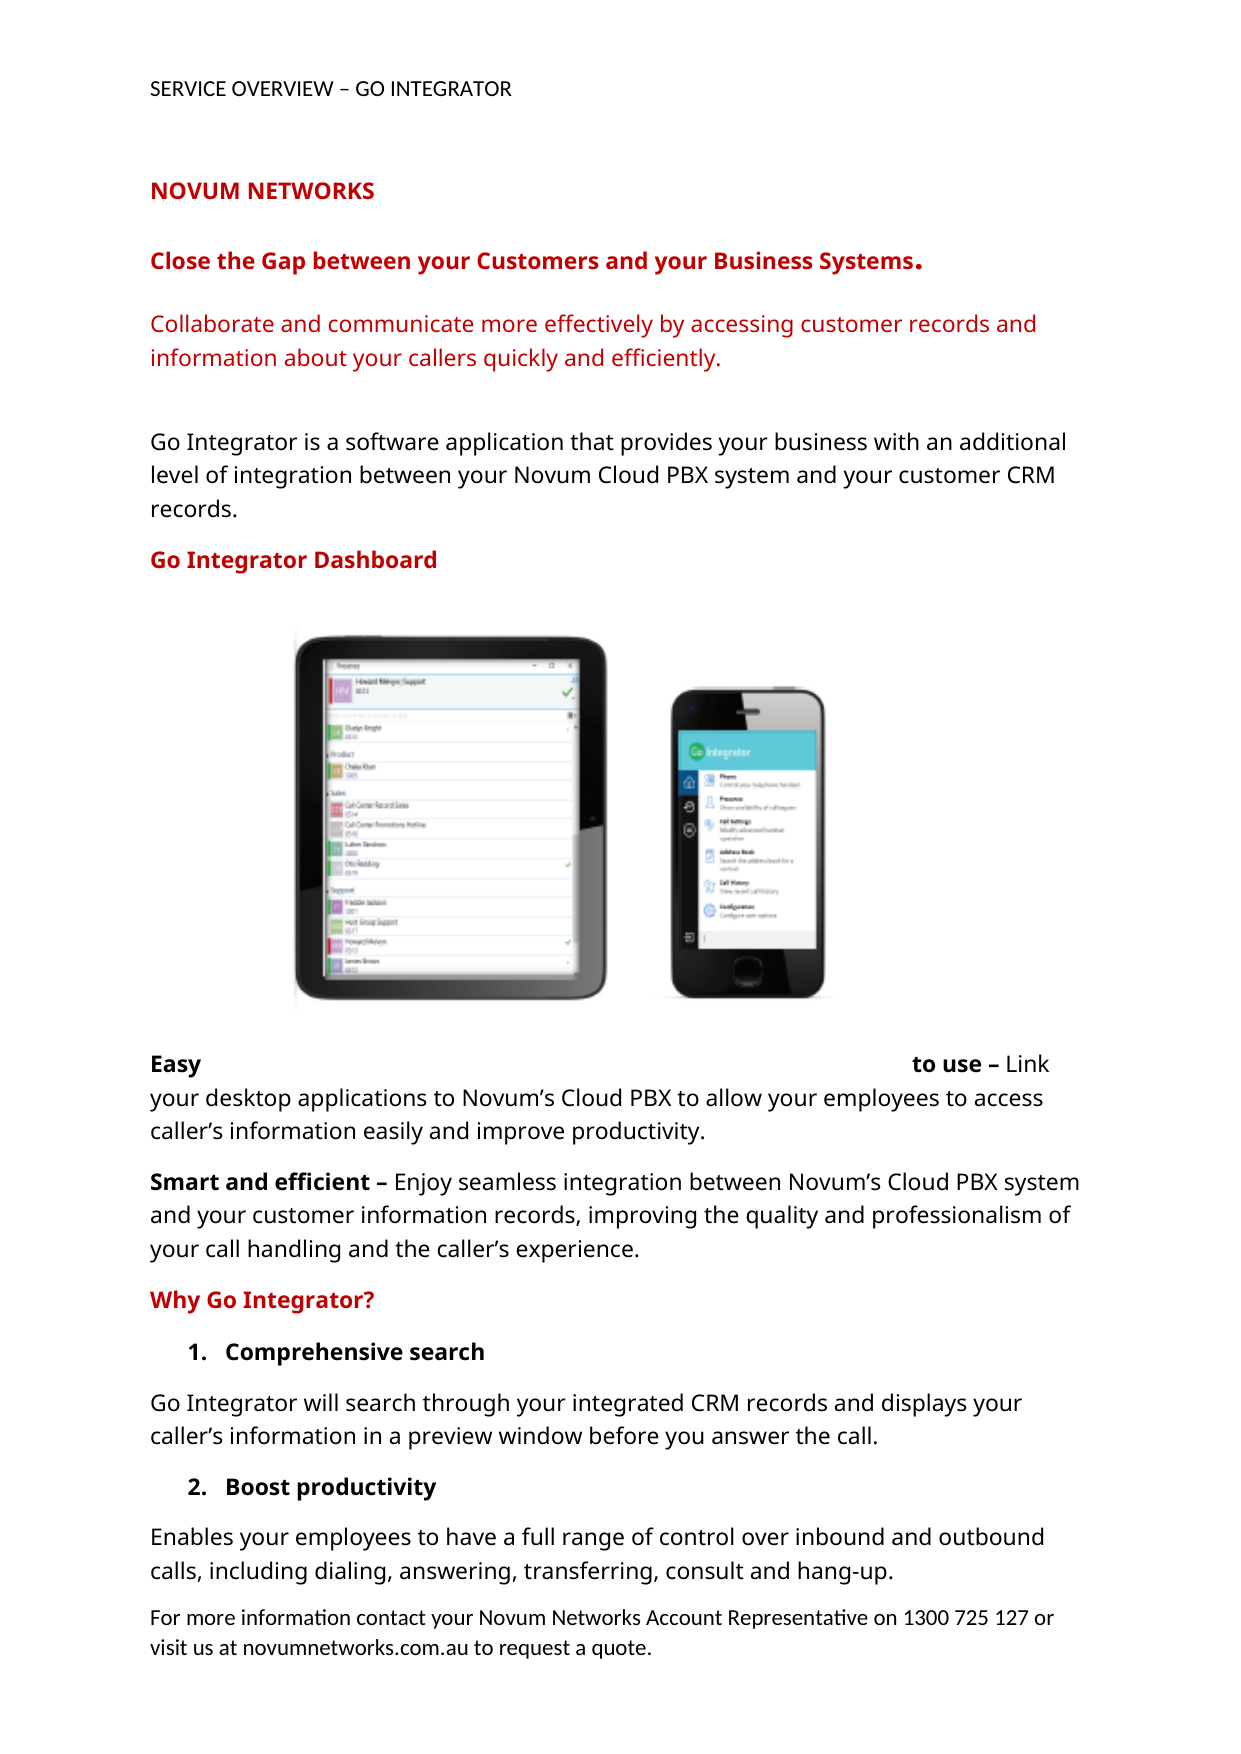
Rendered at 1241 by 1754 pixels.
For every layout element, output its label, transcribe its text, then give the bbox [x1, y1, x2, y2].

text Easy to use – Link your desktop applications to Novum’s Cloud PBX to allow your employees to access caller’s information easily and improve productivity. [150, 1048, 1090, 1146]
list Comprehensive search [187, 1336, 1090, 1367]
text Smart and efficient – Enjoy seamless integration between Novum’s Cloud PBX system and your customer information records, improving the quality and professionalism of your call handling and the caller’s experience. [150, 1166, 1090, 1264]
subtitle Close the Gap between your Customers and your Business Systems. [150, 234, 1090, 279]
subtitle NOVUM NETWORKS [150, 175, 1090, 206]
text Why Go Integrator? [150, 1283, 1090, 1315]
list Boost productivity [187, 1471, 1090, 1502]
text Enables your employees to have a full range of control over inbound and outbound calls, including dialing, answering, transferring, consult and hang-up. [150, 1521, 1090, 1586]
text Go Integrator is a software application that provides your business with an additional level of integration between your Novum Cloud PBX system and your customer CRM records. [150, 426, 1090, 524]
text Go Integrator will search through your integrated CRM records and displays your caller’s information in a preview window before you answer the call. [150, 1387, 1090, 1452]
subtitle Collaborate and communicate more effectively by accessing customer records and information about your callers quickly and efficiently. [150, 308, 1090, 373]
picture [247, 612, 893, 1041]
text Go Integrator Dashboard [150, 543, 1090, 575]
